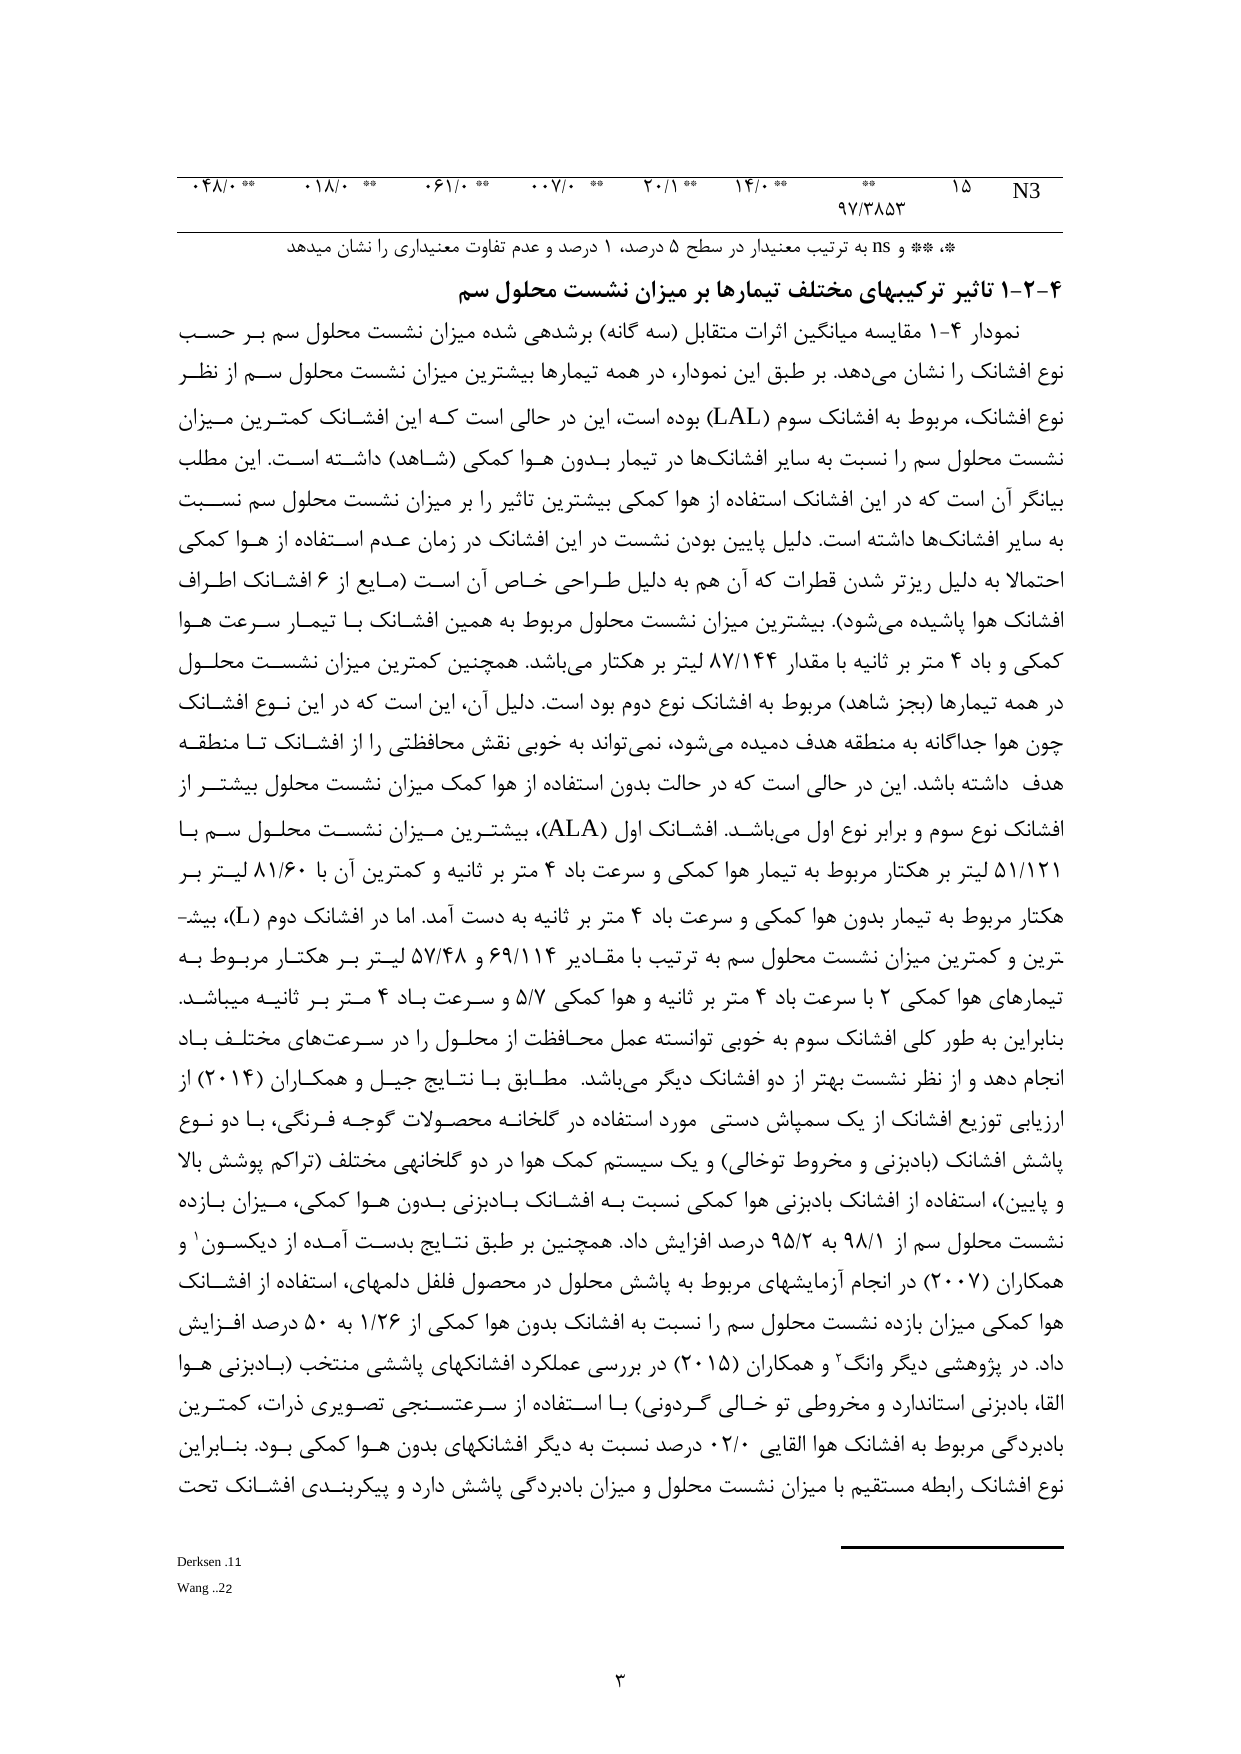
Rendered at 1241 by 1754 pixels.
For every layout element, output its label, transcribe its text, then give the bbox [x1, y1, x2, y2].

table_cell ** 048/0 [177, 178, 281, 232]
text *، ** و ns به ترتیب معنیدار در سطح 5 درصد، 1 درصد و عدم تفاوت معنیداری را نشان میدهد [177, 233, 1063, 261]
table_cell 15 [932, 178, 991, 232]
subtitle 1-2-4 تاثیر ترکیبهای مختلف تیمارها بر میزان نشست محلول سم [177, 279, 1063, 307]
table_cell ** 20/1 [631, 178, 721, 232]
table_cell ** 007/0 [514, 178, 631, 232]
table_cell ** 018/0 [281, 178, 411, 232]
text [177, 320, 1063, 1501]
table_cell N3 [991, 178, 1063, 232]
table_cell ** 061/0 [411, 178, 514, 232]
table_cell ** 97/3853 [812, 178, 932, 232]
table_cell ** 14/0 [721, 178, 812, 232]
